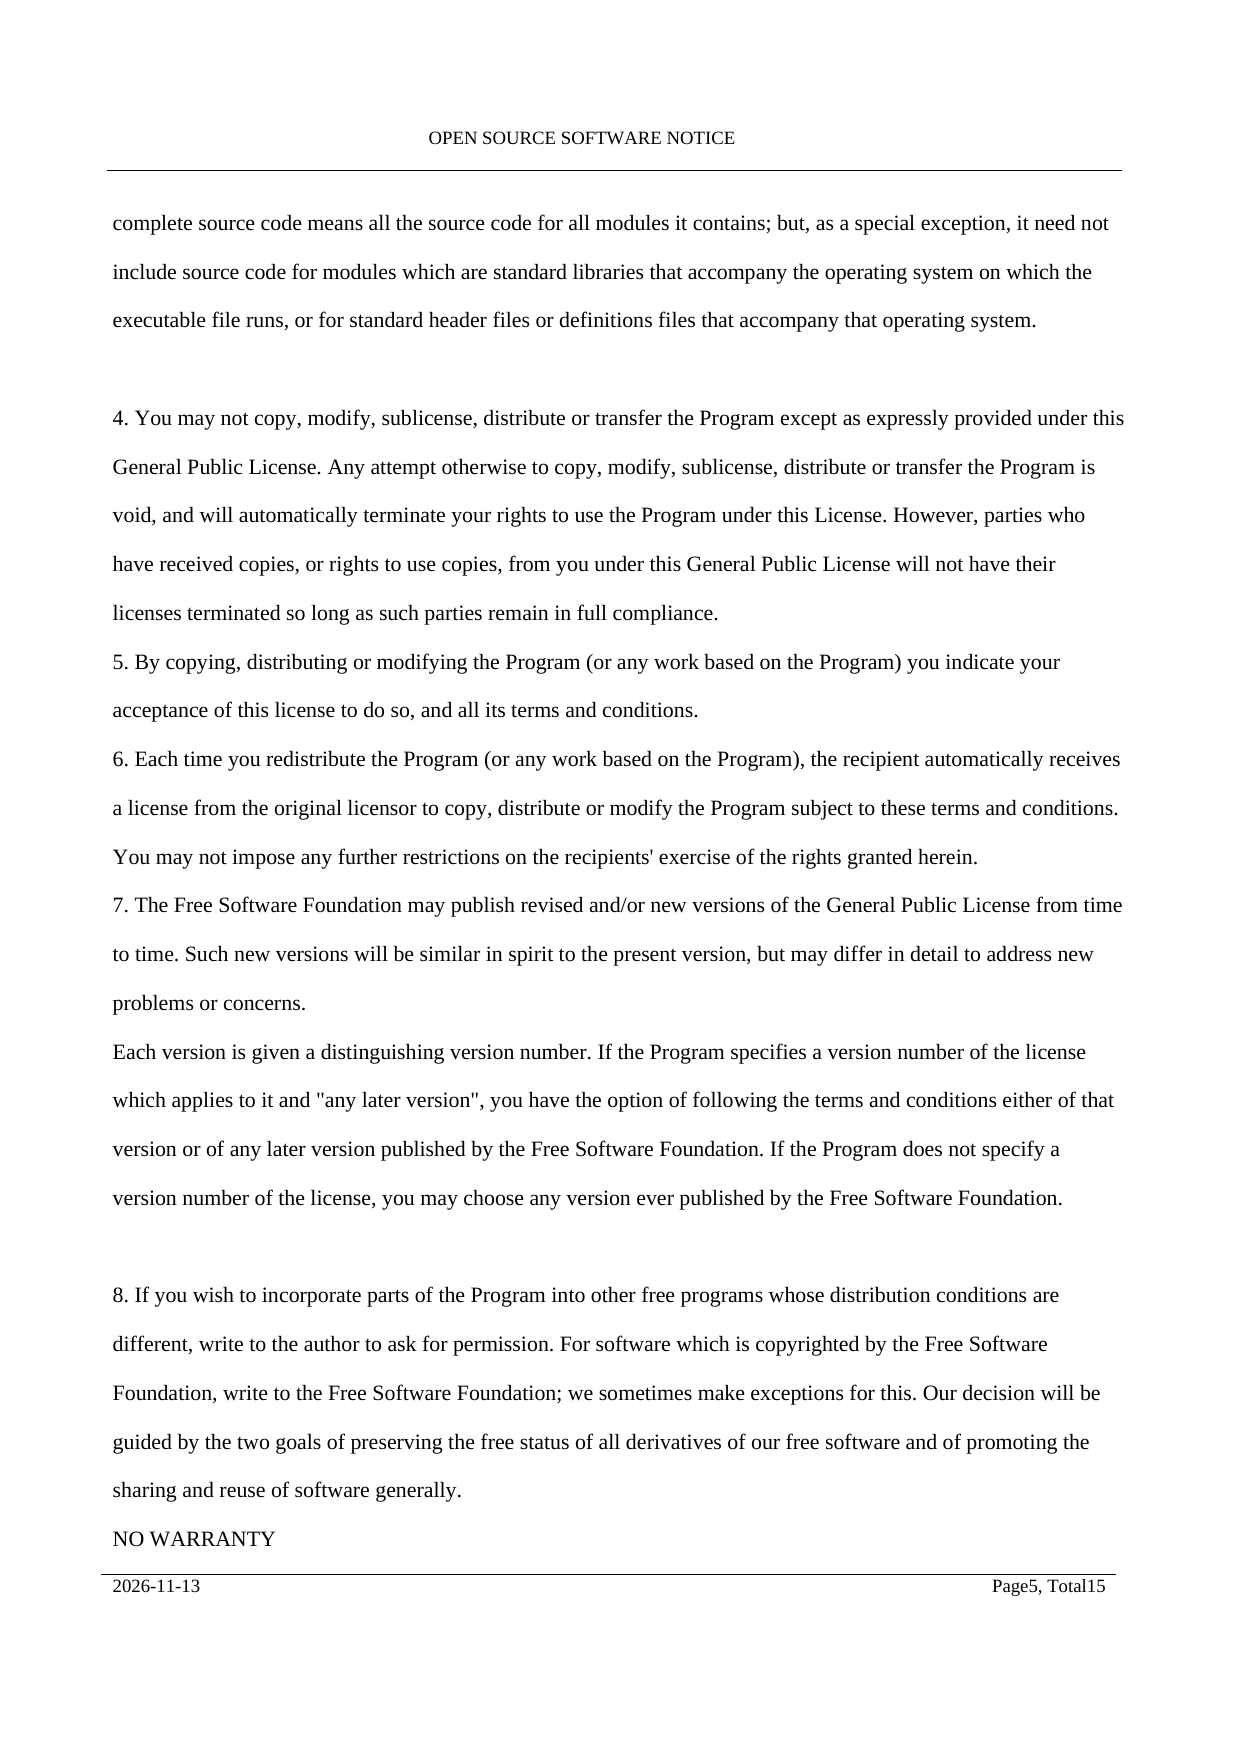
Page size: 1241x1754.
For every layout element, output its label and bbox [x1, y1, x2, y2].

text [112, 206, 1128, 1555]
